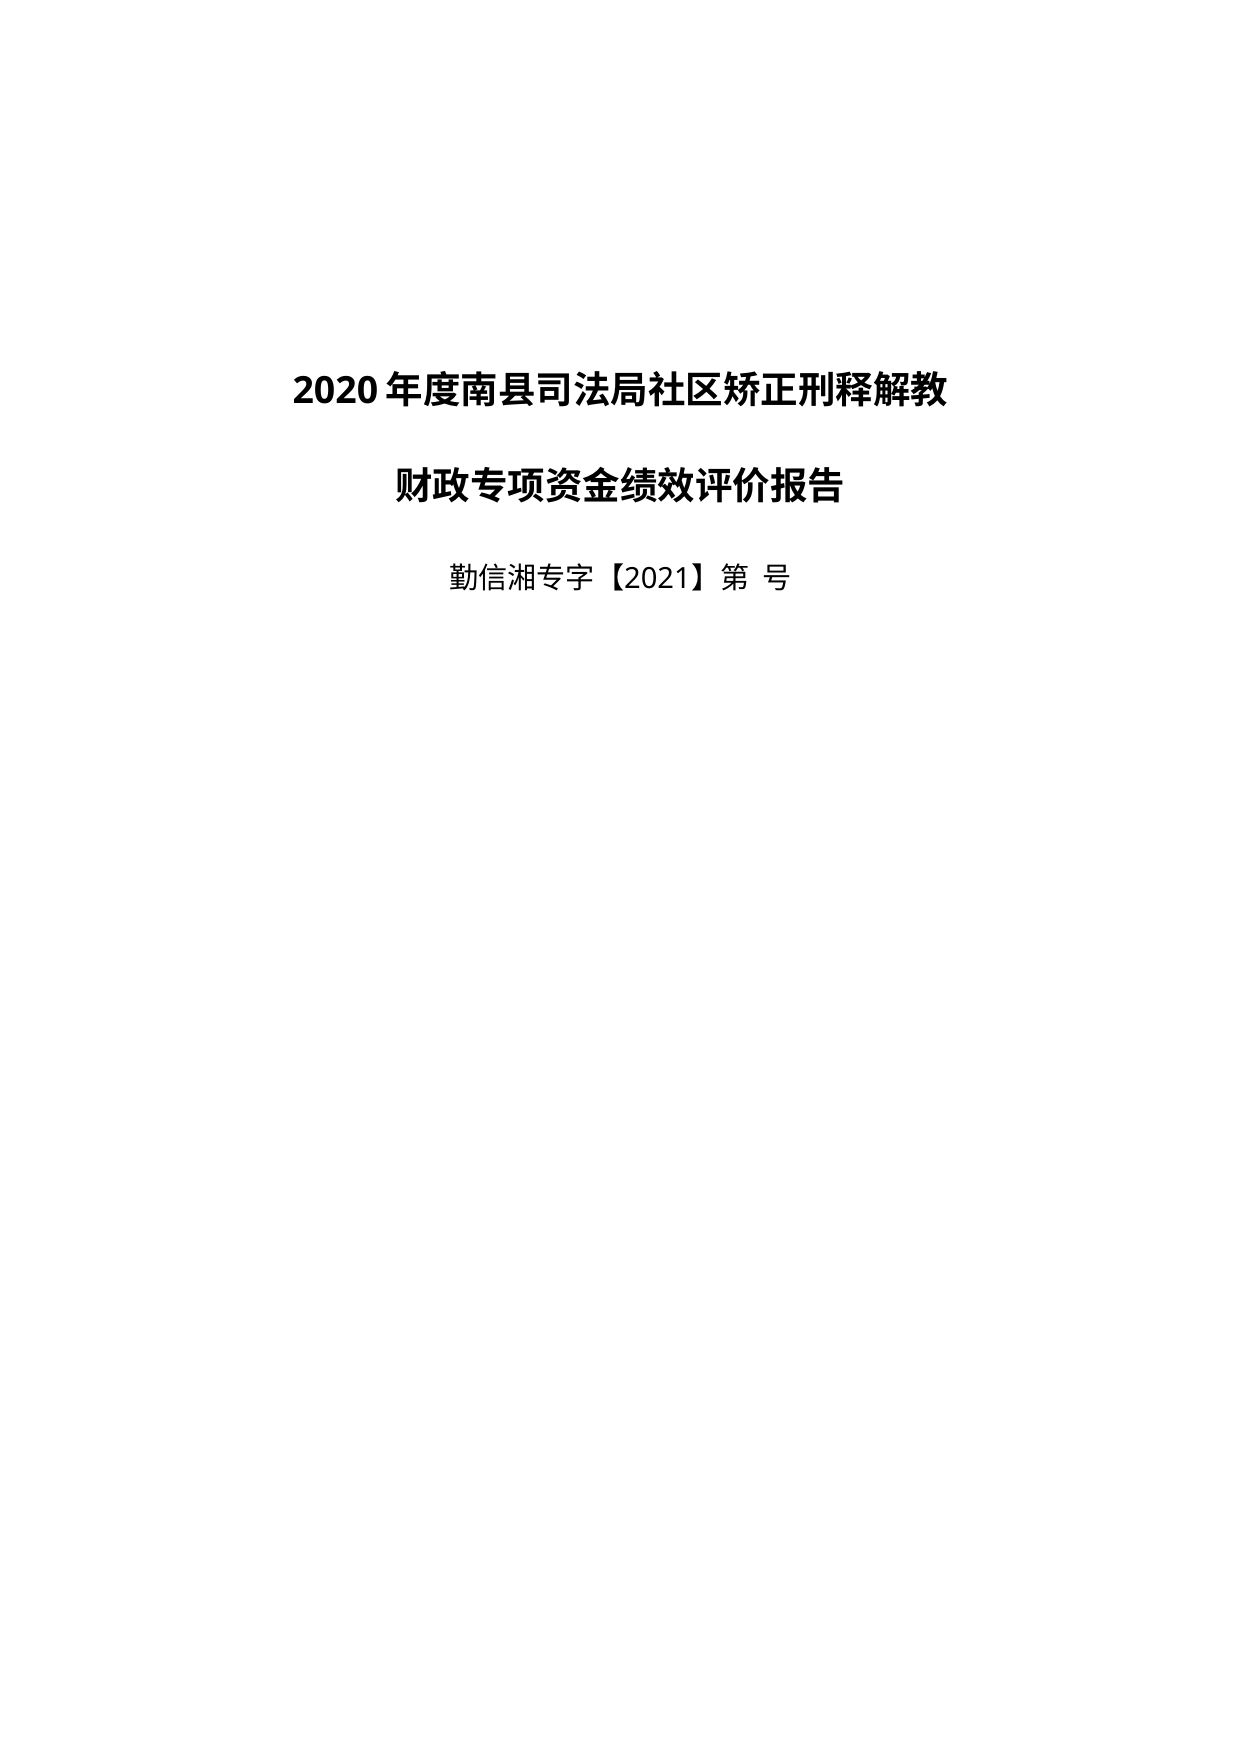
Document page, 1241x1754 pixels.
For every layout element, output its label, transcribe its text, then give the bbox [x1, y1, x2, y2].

text 财政专项资金绩效评价报告 [187, 456, 1053, 511]
text 2020年度南县司法局社区矫正刑释解教 [187, 369, 1053, 412]
text 勤信湘专字【2021】第 号 [187, 554, 1053, 597]
